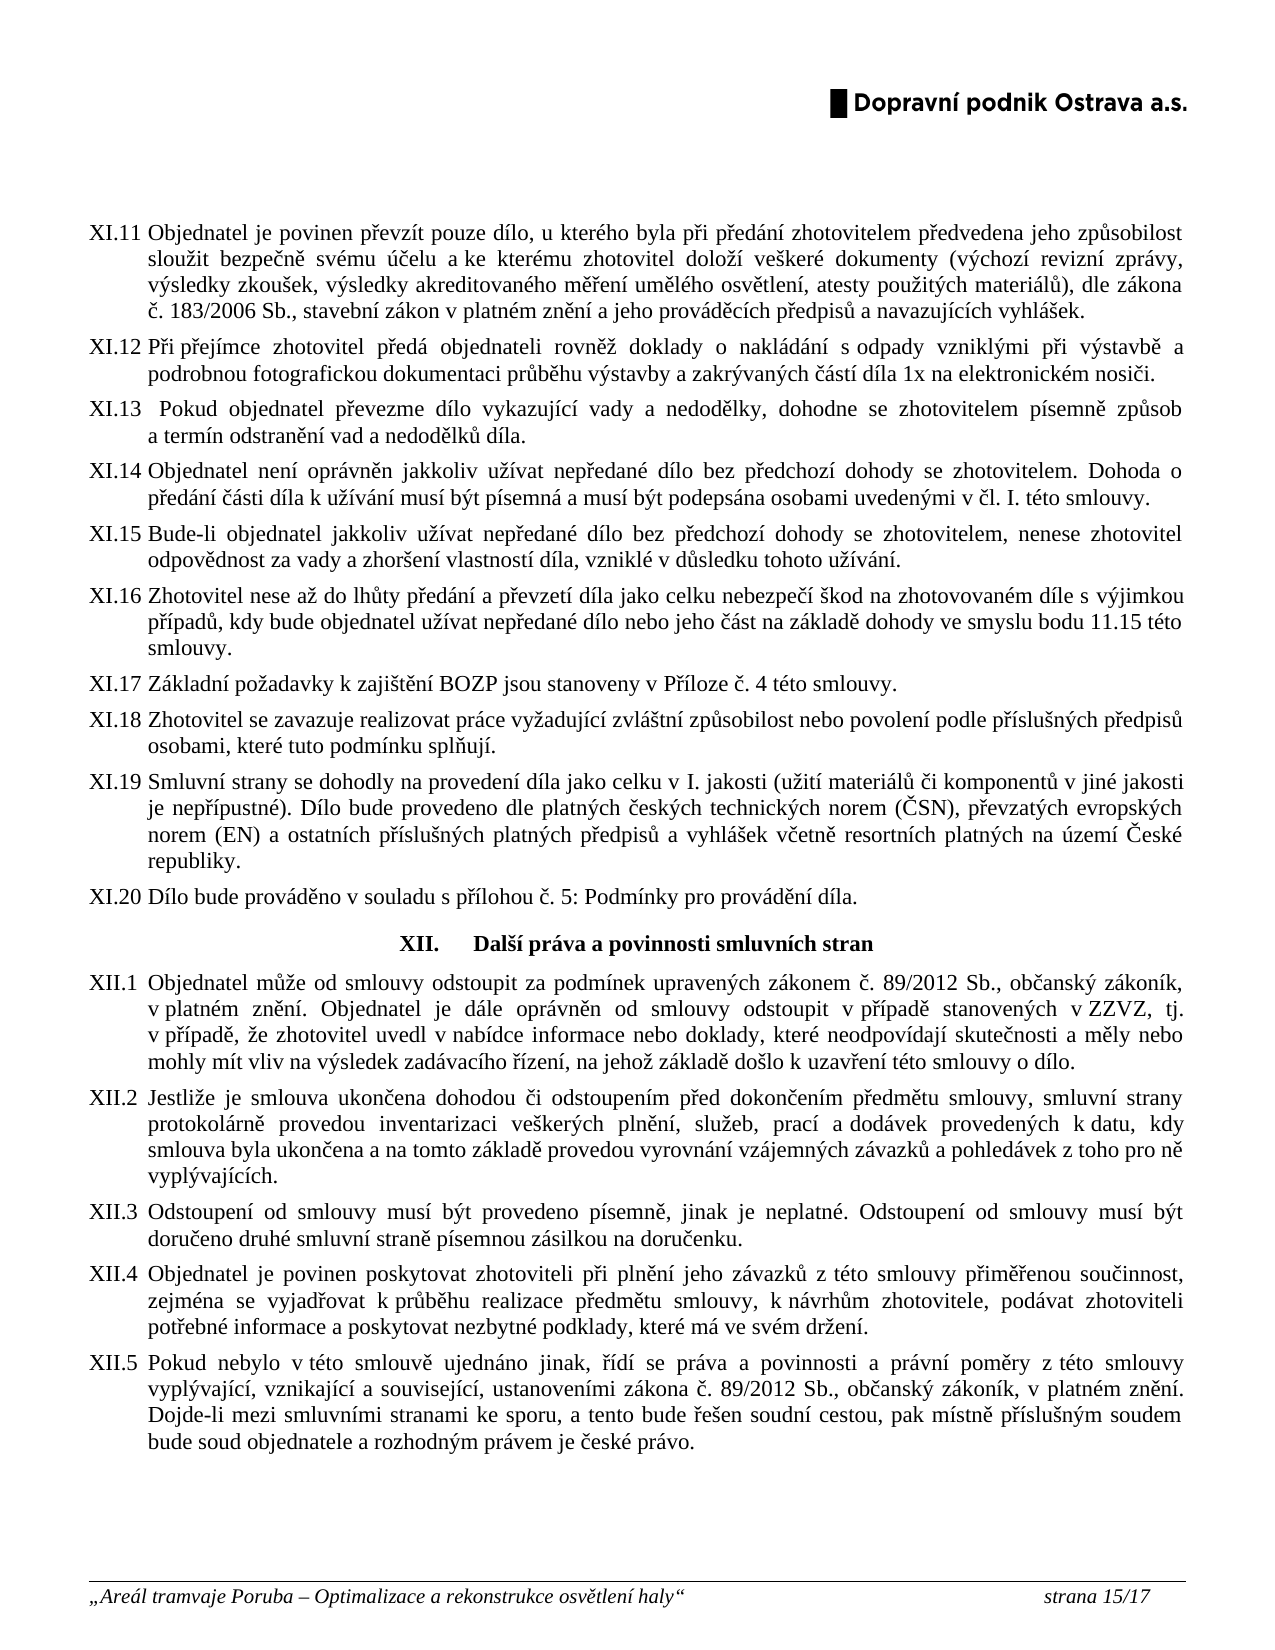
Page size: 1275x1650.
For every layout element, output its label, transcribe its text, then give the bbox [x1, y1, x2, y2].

picture [830, 89, 1187, 118]
list Smluvní strany se dohodly na provedení díla jako celku v I. jakosti (užití materiálů či komponentů v jiné jakosti je nepřípustné). Dílo bude provedeno dle platných českých technických norem (ČSN), převzatých evropských norem (EN) a ostatních příslušných platných předpisů a vyhlášek včetně resortních platných na území České republiky. [89, 768, 1184, 873]
list Zhotovitel nese až do lhůty předání a převzetí díla jako celku nebezpečí škod na zhotovovaném díle s výjimkou případů, kdy bude objednatel užívat nepředané dílo nebo jeho část na základě dohody ve smyslu bodu 11.15 této smlouvy. [89, 582, 1184, 661]
list Objednatel může od smlouvy odstoupit za podmínek upravených zákonem č. 89/2012 Sb., občanský zákoník, v platném znění. Objednatel je dále oprávněn od smlouvy odstoupit v případě stanovených v ZZVZ, tj. v případě, že zhotovitel uvedl v nabídce informace nebo doklady, které neodpovídají skutečnosti a měly nebo mohly mít vliv na výsledek zadávacího řízení, na jehož základě došlo k uzavření této smlouvy o dílo. [89, 969, 1184, 1074]
list Základní požadavky k zajištění BOZP jsou stanoveny v Příloze č. 4 této smlouvy. [89, 670, 1184, 696]
list Jestliže je smlouva ukončena dohodou či odstoupením před dokončením předmětu smlouvy, smluvní strany protokolárně provedou inventarizaci veškerých plnění, služeb, prací a dodávek provedených k datu, kdy smlouva byla ukončena a na tomto základě provedou vyrovnání vzájemných závazků a pohledávek z toho pro ně vyplývajících. [89, 1083, 1184, 1189]
list Pokud objednatel převezme dílo vykazující vady a nedodělky, dohodne se zhotovitelem písemně způsob a termín odstranění vad a nedodělků díla. [89, 395, 1184, 448]
list Při přejímce zhotovitel předá objednateli rovněž doklady o nakládání s odpady vzniklými při výstavbě a podrobnou fotografickou dokumentaci průběhu výstavby a zakrývaných částí díla 1x na elektronickém nosiči. [89, 333, 1184, 386]
list Odstoupení od smlouvy musí být provedeno písemně, jinak je neplatné. Odstoupení od smlouvy musí být doručeno druhé smluvní straně písemnou zásilkou na doručenku. [89, 1198, 1184, 1251]
list Bude-li objednatel jakkoliv užívat nepředané dílo bez předchozí dohody se zhotovitelem, nenese zhotovitel odpovědnost za vady a zhoršení vlastností díla, vzniklé v důsledku tohoto užívání. [89, 519, 1184, 572]
list Dílo bude prováděno v souladu s přílohou č. 5: Podmínky pro provádění díla. [89, 883, 1184, 909]
list Objednatel není oprávněn jakkoliv užívat nepředané dílo bez předchozí dohody se zhotovitelem. Dohoda o předání části díla k užívání musí být písemná a musí být podepsána osobami uvedenými v čl. I. této smlouvy. [89, 457, 1184, 510]
subtitle Další práva a povinnosti smluvních stran [89, 930, 1184, 956]
list Pokud nebylo v této smlouvě ujednáno jinak, řídí se práva a povinnosti a právní poměry z této smlouvy vyplývající, vznikající a související, ustanoveními zákona č. 89/2012 Sb., občanský zákoník, v platném znění. Dojde-li mezi smluvními stranami ke sporu, a tento bude řešen soudní cestou, pak místně příslušným soudem bude soud objednatele a rozhodným právem je české právo. [89, 1349, 1184, 1454]
list Objednatel je povinen převzít pouze dílo, u kterého byla při předání zhotovitelem předvedena jeho způsobilost sloužit bezpečně svému účelu a ke kterému zhotovitel doloží veškeré dokumenty (výchozí revizní zprávy, výsledky zkoušek, výsledky akreditovaného měření umělého osvětlení, atesty použitých materiálů), dle zákona č. 183/2006 Sb., stavební zákon v platném znění a jeho prováděcích předpisů a navazujících vyhlášek. [89, 218, 1184, 324]
list Objednatel je povinen poskytovat zhotoviteli při plnění jeho závazků z této smlouvy přiměřenou součinnost, zejména se vyjadřovat k průběhu realizace předmětu smlouvy, k návrhům zhotovitele, podávat zhotoviteli potřebné informace a poskytovat nezbytné podklady, které má ve svém držení. [89, 1260, 1184, 1339]
list Zhotovitel se zavazuje realizovat práce vyžadující zvláštní způsobilost nebo povolení podle příslušných předpisů osobami, které tuto podmínku splňují. [89, 706, 1184, 758]
